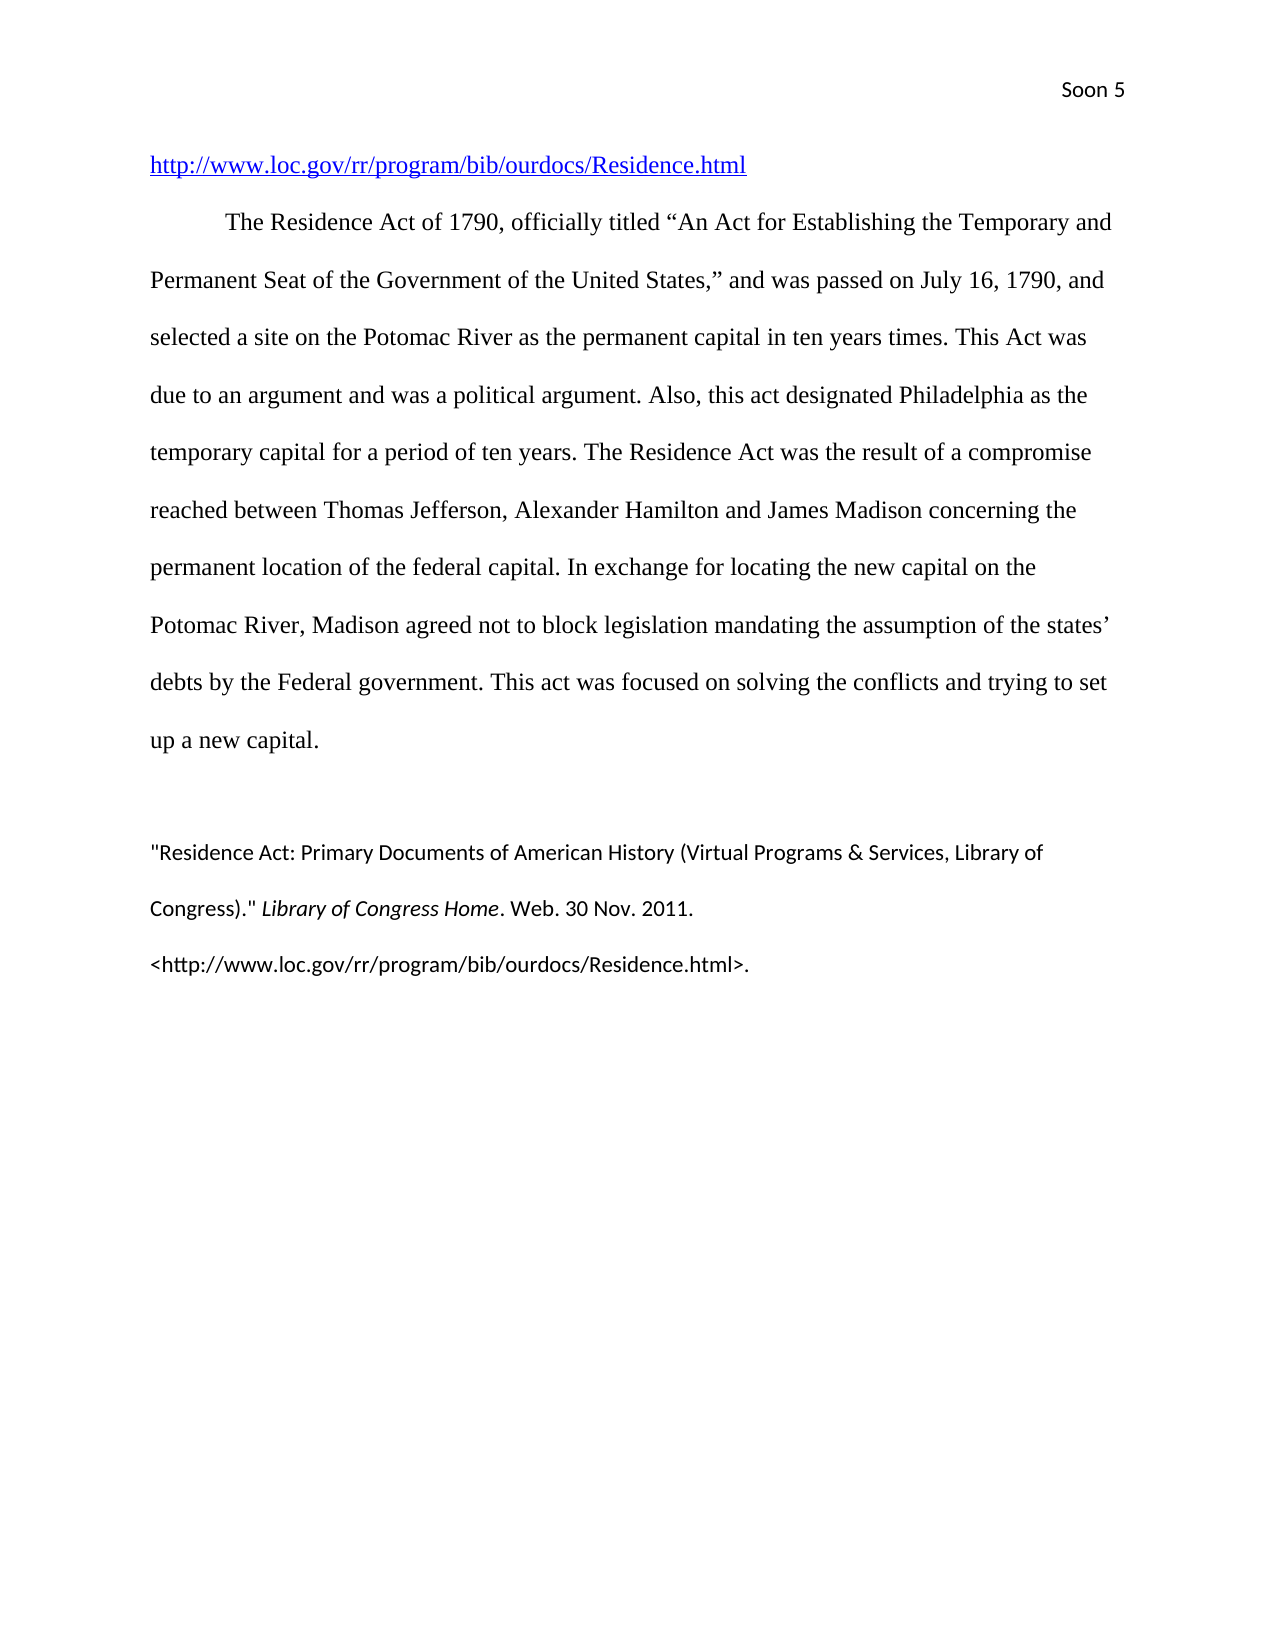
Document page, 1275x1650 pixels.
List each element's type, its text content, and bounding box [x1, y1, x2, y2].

text http://www.loc.gov/rr/program/bib/ourdocs/Residence.html [150, 150, 1125, 179]
text The Residence Act of 1790, officially titled “An Act for Establishing the Temporary and Permanent Seat of the Government of the United States,” and was passed on July 16, 1790, and selected a site on the Potomac River as the permanent capital in ten years times. This Act was due to an argument and was a political argument. Also, this act designated Philadelphia as the temporary capital for a period of ten years. The Residence Act was the result of a compromise reached between Thomas Jefferson, Alexander Hamilton and James Madison concerning the permanent location of the federal capital. In exchange for locating the new capital on the Potomac River, Madison agreed not to block legislation mandating the assumption of the states’ debts by the Federal government. This act was focused on solving the conflicts and trying to set up a new capital. [150, 207, 1125, 754]
text "Residence Act: Primary Documents of American History (Virtual Programs & Services, Library of Congress)." Library of Congress Home. Web. 30 Nov. 2011. <http://www.loc.gov/rr/program/bib/ourdocs/Residence.html>. [150, 838, 1125, 979]
